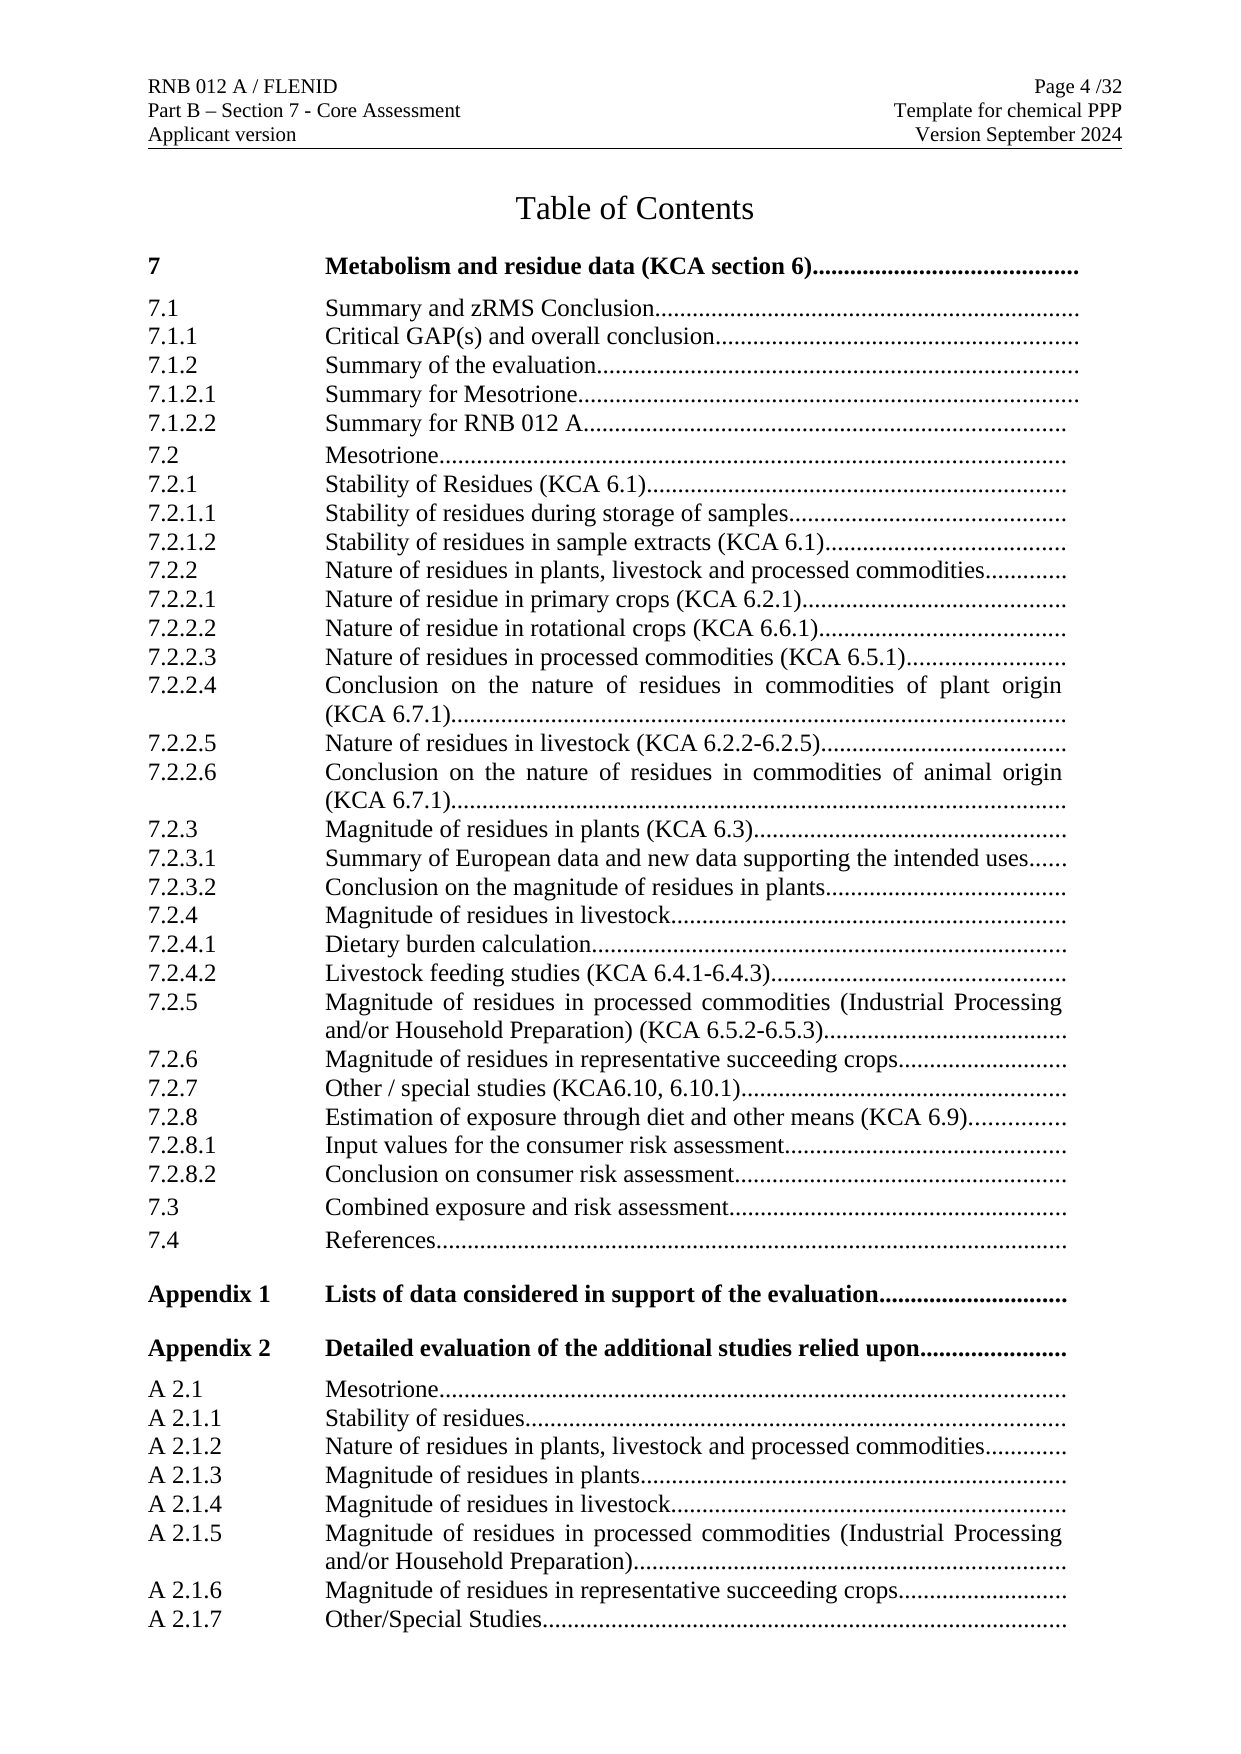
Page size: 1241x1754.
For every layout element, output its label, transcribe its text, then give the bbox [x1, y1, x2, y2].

text 7.2.2.1 Nature of residue in primary crops (KCA 6.2.1) 12 [148, 584, 1063, 613]
text 7.2.2.6 Conclusion on the nature of residues in commodities of animal origin (KCA 6.7.1) 16 [148, 757, 1063, 814]
text A 2.1.1 Stability of residues 28 [148, 1403, 1063, 1431]
text 7.2.3.1 Summary of European data and new data supporting the intended uses 17 [148, 843, 1063, 872]
text A 2.1.6 Magnitude of residues in representative succeeding crops 28 [148, 1575, 1063, 1604]
text A 2.1.7 Other/Special Studies 28 [148, 1604, 1063, 1633]
text 7.3 Combined exposure and risk assessment 23 [148, 1192, 1063, 1221]
text 7.2.1.1 Stability of residues during storage of samples 12 [148, 498, 1063, 527]
text 7 Metabolism and residue data (KCA section 6) 5 [148, 251, 1063, 280]
text 7.2 Mesotrione 11 [148, 441, 1063, 469]
text Appendix 1 Lists of data considered in support of the evaluation 24 [148, 1279, 1063, 1308]
text 7.1 Summary and zRMS Conclusion 5 [148, 293, 1063, 321]
text 7.4 References 23 [148, 1225, 1063, 1254]
text 7.2.1 Stability of Residues (KCA 6.1) 12 [148, 469, 1063, 498]
subtitle Table of Contents [148, 188, 1122, 226]
text 7.1.2 Summary of the evaluation 9 [148, 350, 1063, 379]
text 7.2.6 Magnitude of residues in representative succeeding crops 21 [148, 1044, 1063, 1073]
text 7.1.2.1 Summary for Mesotrione 9 [148, 379, 1063, 408]
text A 2.1 Mesotrione 28 [148, 1374, 1063, 1403]
text 7.2.4 Magnitude of residues in livestock 19 [148, 901, 1063, 929]
text Appendix 2 Detailed evaluation of the additional studies relied upon 28 [148, 1333, 1063, 1361]
text 7.1.2.2 Summary for RNB 012 A 10 [148, 408, 1063, 436]
text 7.2.5 Magnitude of residues in processed commodities (Industrial Processing and/or Household Preparation) (KCA 6.5.2-6.5.3) 21 [148, 987, 1063, 1044]
text A 2.1.4 Magnitude of residues in livestock 28 [148, 1489, 1063, 1518]
text 7.2.2.3 Nature of residues in processed commodities (KCA 6.5.1) 14 [148, 642, 1063, 671]
text 7.2.3.2 Conclusion on the magnitude of residues in plants 19 [148, 872, 1063, 901]
text 7.2.2.5 Nature of residues in livestock (KCA 6.2.2-6.2.5) 15 [148, 728, 1063, 757]
text 7.2.3 Magnitude of residues in plants (KCA 6.3) 17 [148, 814, 1063, 843]
text 7.2.8.2 Conclusion on consumer risk assessment 22 [148, 1159, 1063, 1188]
text 7.2.2.2 Nature of residue in rotational crops (KCA 6.6.1) 13 [148, 613, 1063, 642]
text 7.2.1.2 Stability of residues in sample extracts (KCA 6.1) 12 [148, 527, 1063, 556]
text 7.2.8 Estimation of exposure through diet and other means (KCA 6.9) 22 [148, 1102, 1063, 1131]
text 7.2.7 Other / special studies (KCA6.10, 6.10.1) 22 [148, 1073, 1063, 1102]
text A 2.1.3 Magnitude of residues in plants 28 [148, 1460, 1063, 1489]
text 7.2.4.2 Livestock feeding studies (KCA 6.4.1-6.4.3) 21 [148, 958, 1063, 987]
text 7.2.2.4 Conclusion on the nature of residues in commodities of plant origin (KCA 6.7.1) 14 [148, 671, 1063, 728]
text A 2.1.5 Magnitude of residues in processed commodities (Industrial Processing and/or Household Preparation) 28 [148, 1518, 1063, 1575]
text 7.2.4.1 Dietary burden calculation 19 [148, 929, 1063, 958]
text 7.2.2 Nature of residues in plants, livestock and processed commodities 12 [148, 556, 1063, 584]
text 7.2.8.1 Input values for the consumer risk assessment 22 [148, 1131, 1063, 1159]
text A 2.1.2 Nature of residues in plants, livestock and processed commodities 28 [148, 1431, 1063, 1460]
text 7.1.1 Critical GAP(s) and overall conclusion 6 [148, 321, 1063, 350]
